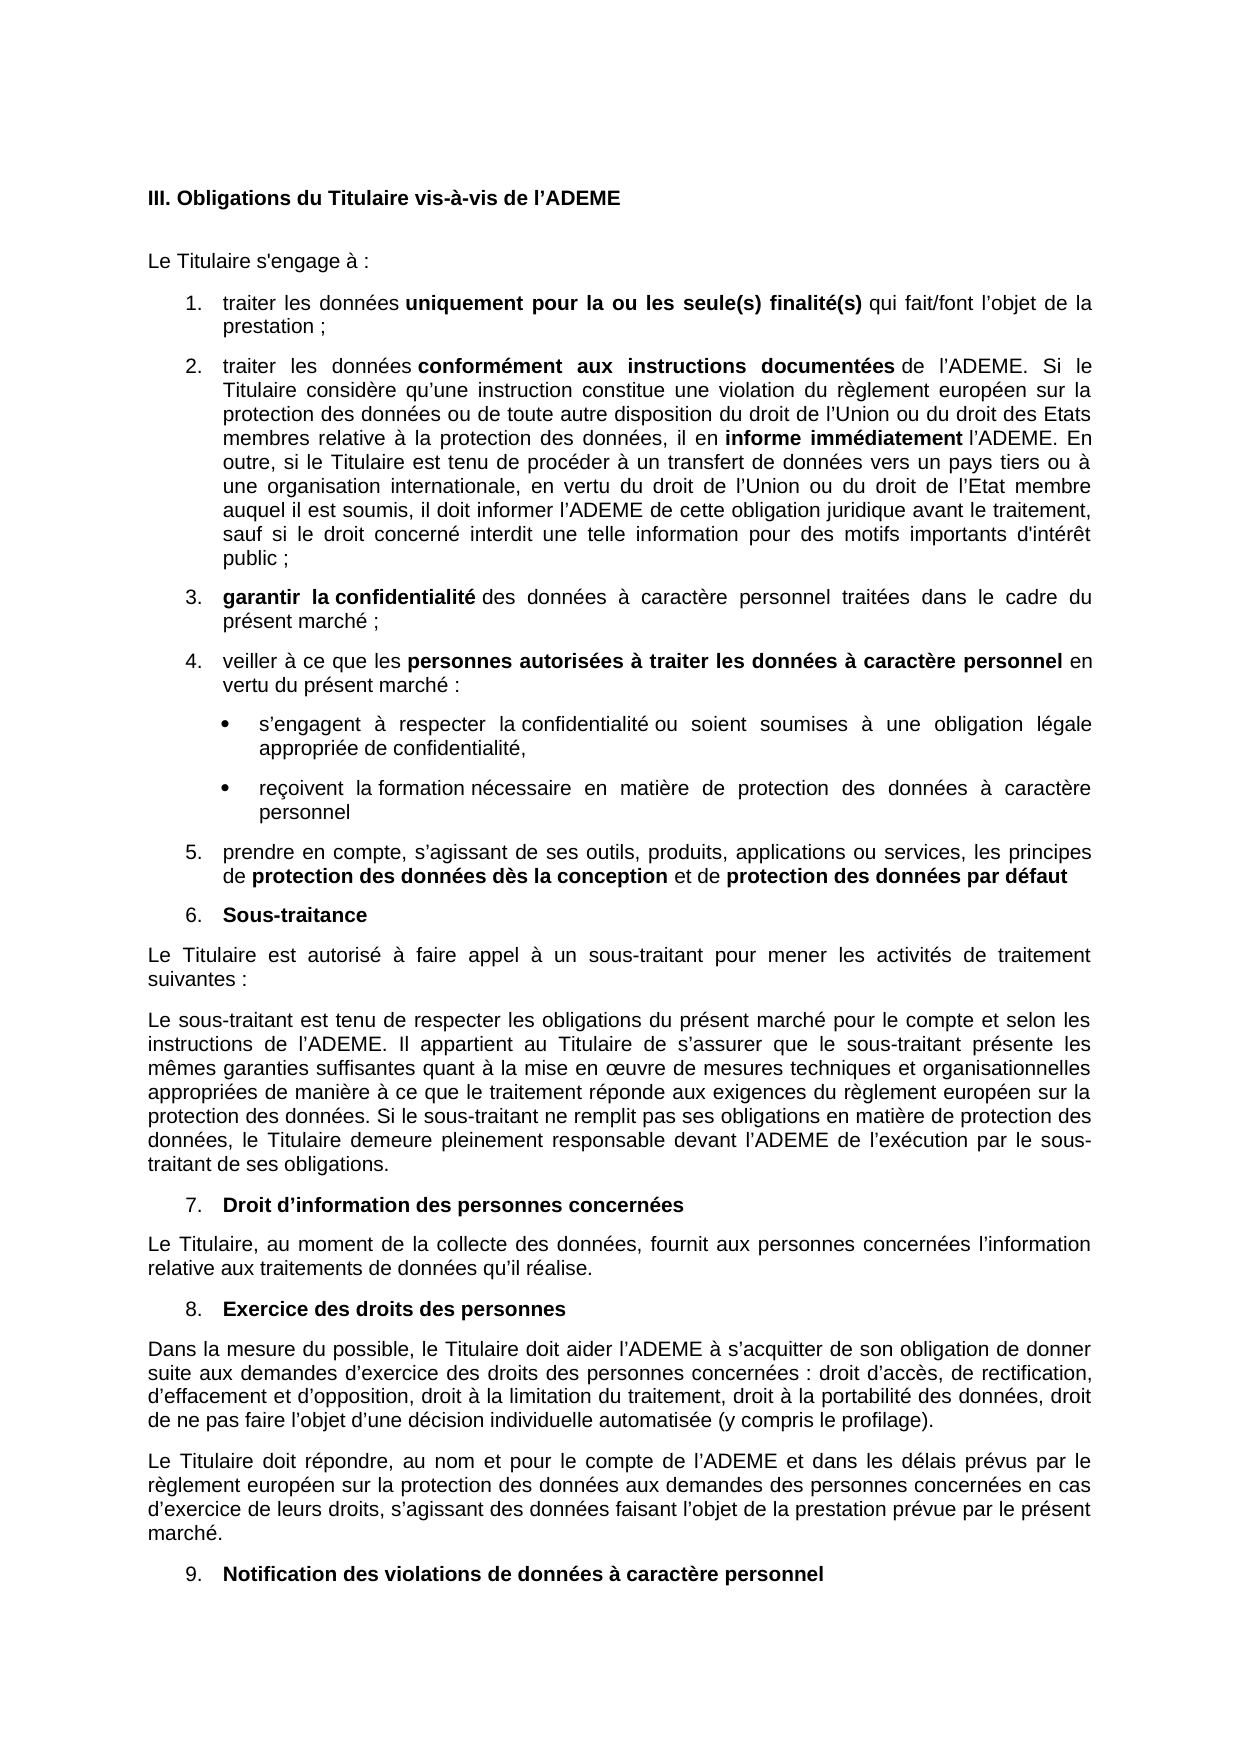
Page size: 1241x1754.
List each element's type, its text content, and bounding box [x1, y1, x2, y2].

list garantir la confidentialité des données à caractère personnel traitées dans le cadre du présent marché ; [185, 585, 1093, 633]
text Le Titulaire s'engage à : [148, 249, 1093, 273]
list reçoivent la formation nécessaire en matière de protection des données à caractère personnel [221, 776, 1093, 824]
list Droit d’information des personnes concernées [185, 1193, 1093, 1217]
text Dans la mesure du possible, le Titulaire doit aider l’ADEME à s’acquitter de son obligation de donner suite aux demandes d’exercice des droits des personnes concernées : droit d’accès, de rectification, d’effacement et d’opposition, droit à la limitation du traitement, droit à la portabilité des données, droit de ne pas faire l’objet d’une décision individuelle automatisée (y compris le profilage). [148, 1336, 1093, 1432]
list Notification des violations de données à caractère personnel [185, 1562, 1093, 1586]
text III. Obligations du Titulaire vis-à-vis de l’ADEME [148, 148, 1093, 210]
list traiter les données uniquement pour la ou les seule(s) finalité(s) qui fait/font l’objet de la prestation ; [185, 290, 1093, 338]
list prendre en compte, s’agissant de ses outils, produits, applications ou services, les principes de protection des données dès la conception et de protection des données par défaut [185, 839, 1093, 887]
text Le sous-traitant est tenu de respecter les obligations du présent marché pour le compte et selon les instructions de l’ADEME. Il appartient au Titulaire de s’assurer que le sous-traitant présente les mêmes garanties suffisantes quant à la mise en œuvre de mesures techniques et organisationnelles appropriées de manière à ce que le traitement réponde aux exigences du règlement européen sur la protection des données. Si le sous-traitant ne remplit pas ses obligations en matière de protection des données, le Titulaire demeure pleinement responsable devant l’ADEME de l’exécution par le sous-traitant de ses obligations. [148, 1008, 1093, 1175]
text Le Titulaire est autorisé à faire appel à un sous-traitant pour mener les activités de traitement suivantes : [148, 943, 1093, 991]
text Le Titulaire doit répondre, au nom et pour le compte de l’ADEME et dans les délais prévus par le règlement européen sur la protection des données aux demandes des personnes concernées en cas d’exercice de leurs droits, s’agissant des données faisant l’objet de la prestation prévue par le présent marché. [148, 1449, 1093, 1545]
list traiter les données conformément aux instructions documentées de l’ADEME. Si le Titulaire considère qu’une instruction constitue une violation du règlement européen sur la protection des données ou de toute autre disposition du droit de l’Union ou du droit des Etats membres relative à la protection des données, il en informe immédiatement l’ADEME. En outre, si le Titulaire est tenu de procéder à un transfert de données vers un pays tiers ou à une organisation internationale, en vertu du droit de l’Union ou du droit de l’Etat membre auquel il est soumis, il doit informer l’ADEME de cette obligation juridique avant le traitement, sauf si le droit concerné interdit une telle information pour des motifs importants d'intérêt public ; [185, 354, 1093, 569]
text Le Titulaire, au moment de la collecte des données, fournit aux personnes concernées l’information relative aux traitements de données qu’il réalise. [148, 1232, 1093, 1280]
list Exercice des droits des personnes [185, 1297, 1093, 1321]
list veiller à ce que les personnes autorisées à traiter les données à caractère personnel en vertu du présent marché : [185, 649, 1093, 697]
list s’engagent à respecter la confidentialité ou soient soumises à une obligation légale appropriée de confidentialité, [221, 712, 1093, 760]
list Sous-traitance [185, 903, 1093, 927]
